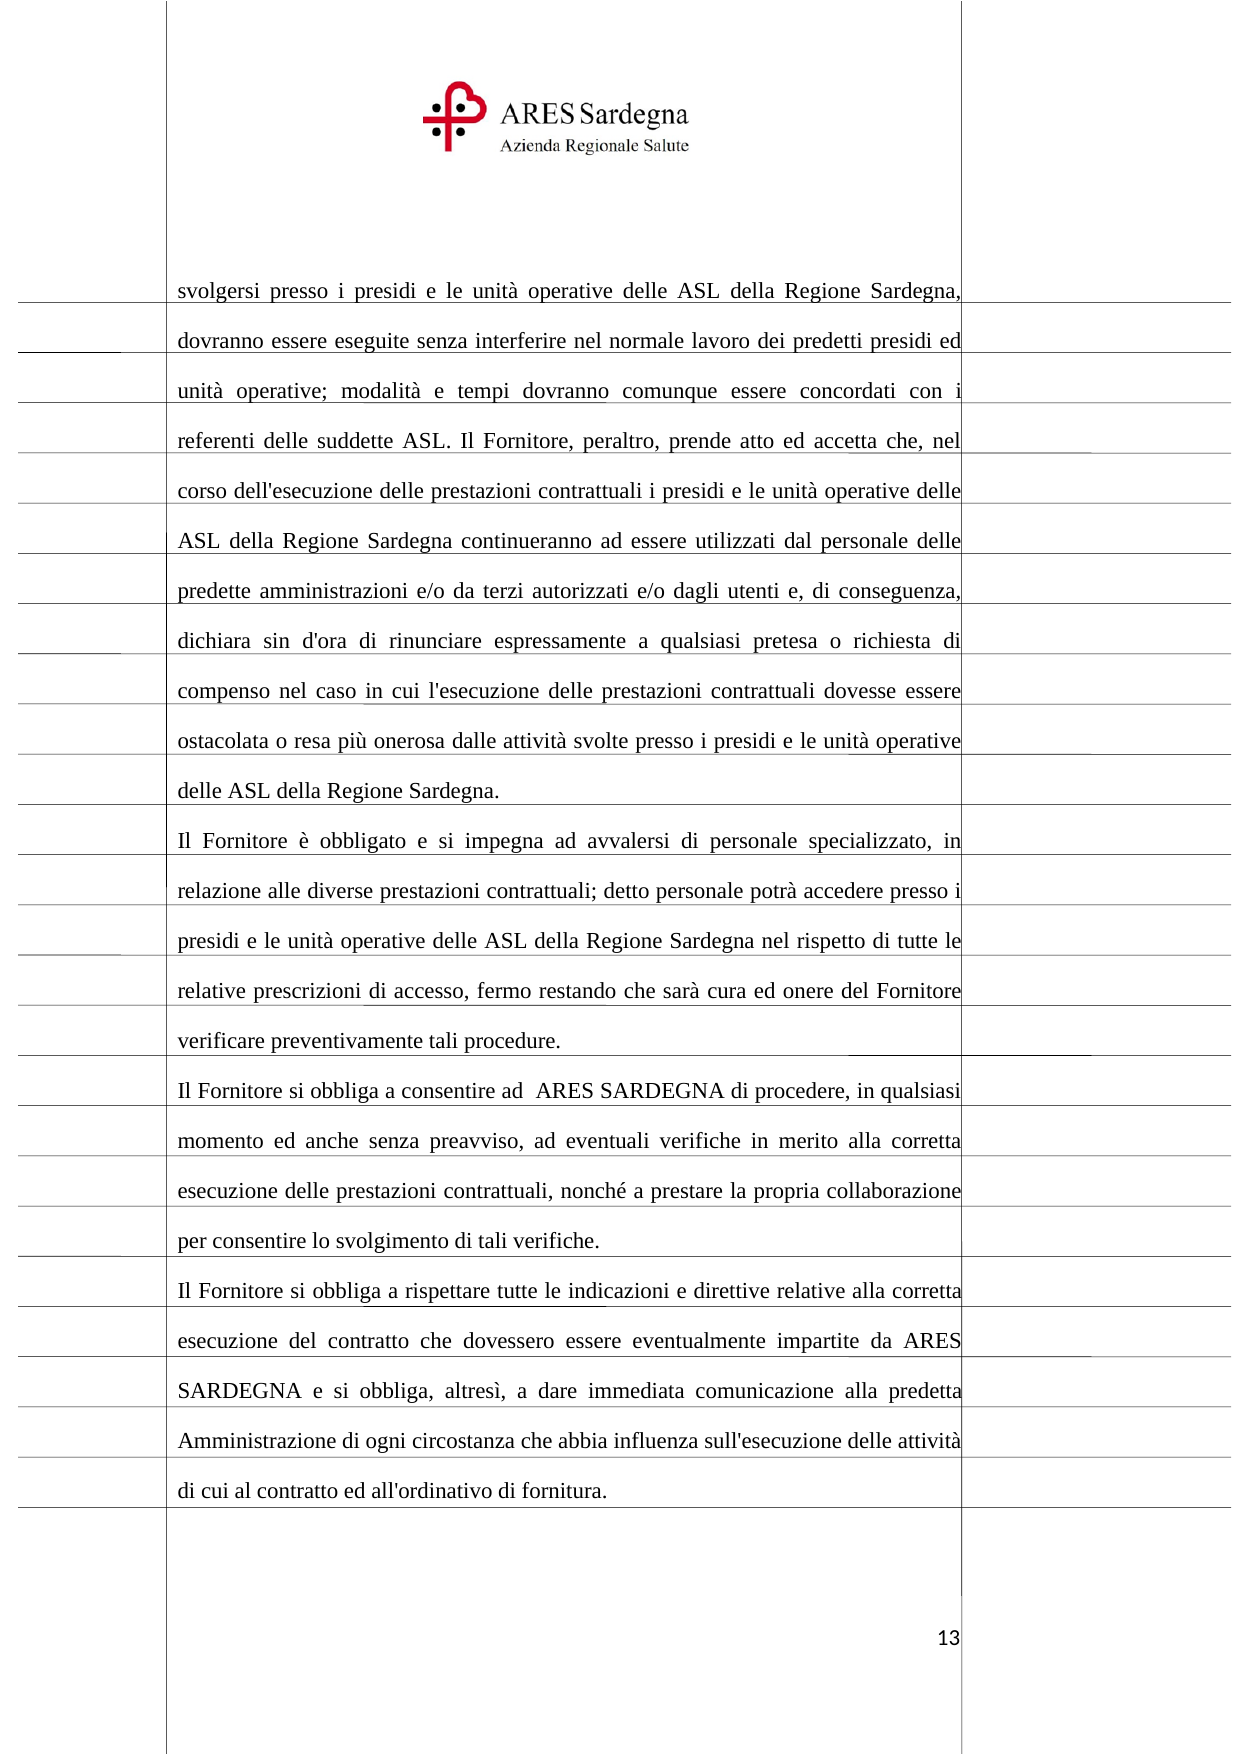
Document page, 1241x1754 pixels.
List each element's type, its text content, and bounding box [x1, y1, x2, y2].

picture [421, 75, 691, 159]
text Il Fornitore si obbliga a rispettare tutte le indicazioni e direttive relative alla corretta esecuzione del contratto che dovessero essere eventualmente impartite da ARES SARDEGNA e si obbliga, altresì, a dare immediata comunicazione alla predetta Amministrazione di ogni circostanza che abbia influenza sull'esecuzione delle attività di cui al contratto ed all'ordinativo di fornitura. [177, 1266, 963, 1516]
text Il Fornitore è obbligato e si impegna ad avvalersi di personale specializzato, in relazione alle diverse prestazioni contrattuali; detto personale potrà accedere presso i presidi e le unità operative delle ASL della Regione Sardegna nel rispetto di tutte le relative prescrizioni di accesso, fermo restando che sarà cura ed onere del Fornitore verificare preventivamente tali procedure. [177, 816, 963, 1066]
text Il Fornitore si obbliga a consentire ad ARES SARDEGNA di procedere, in qualsiasi momento ed anche senza preavviso, ad eventuali verifiche in merito alla corretta esecuzione delle prestazioni contrattuali, nonché a prestare la propria collaborazione per consentire lo svolgimento di tali verifiche. [177, 1066, 963, 1266]
